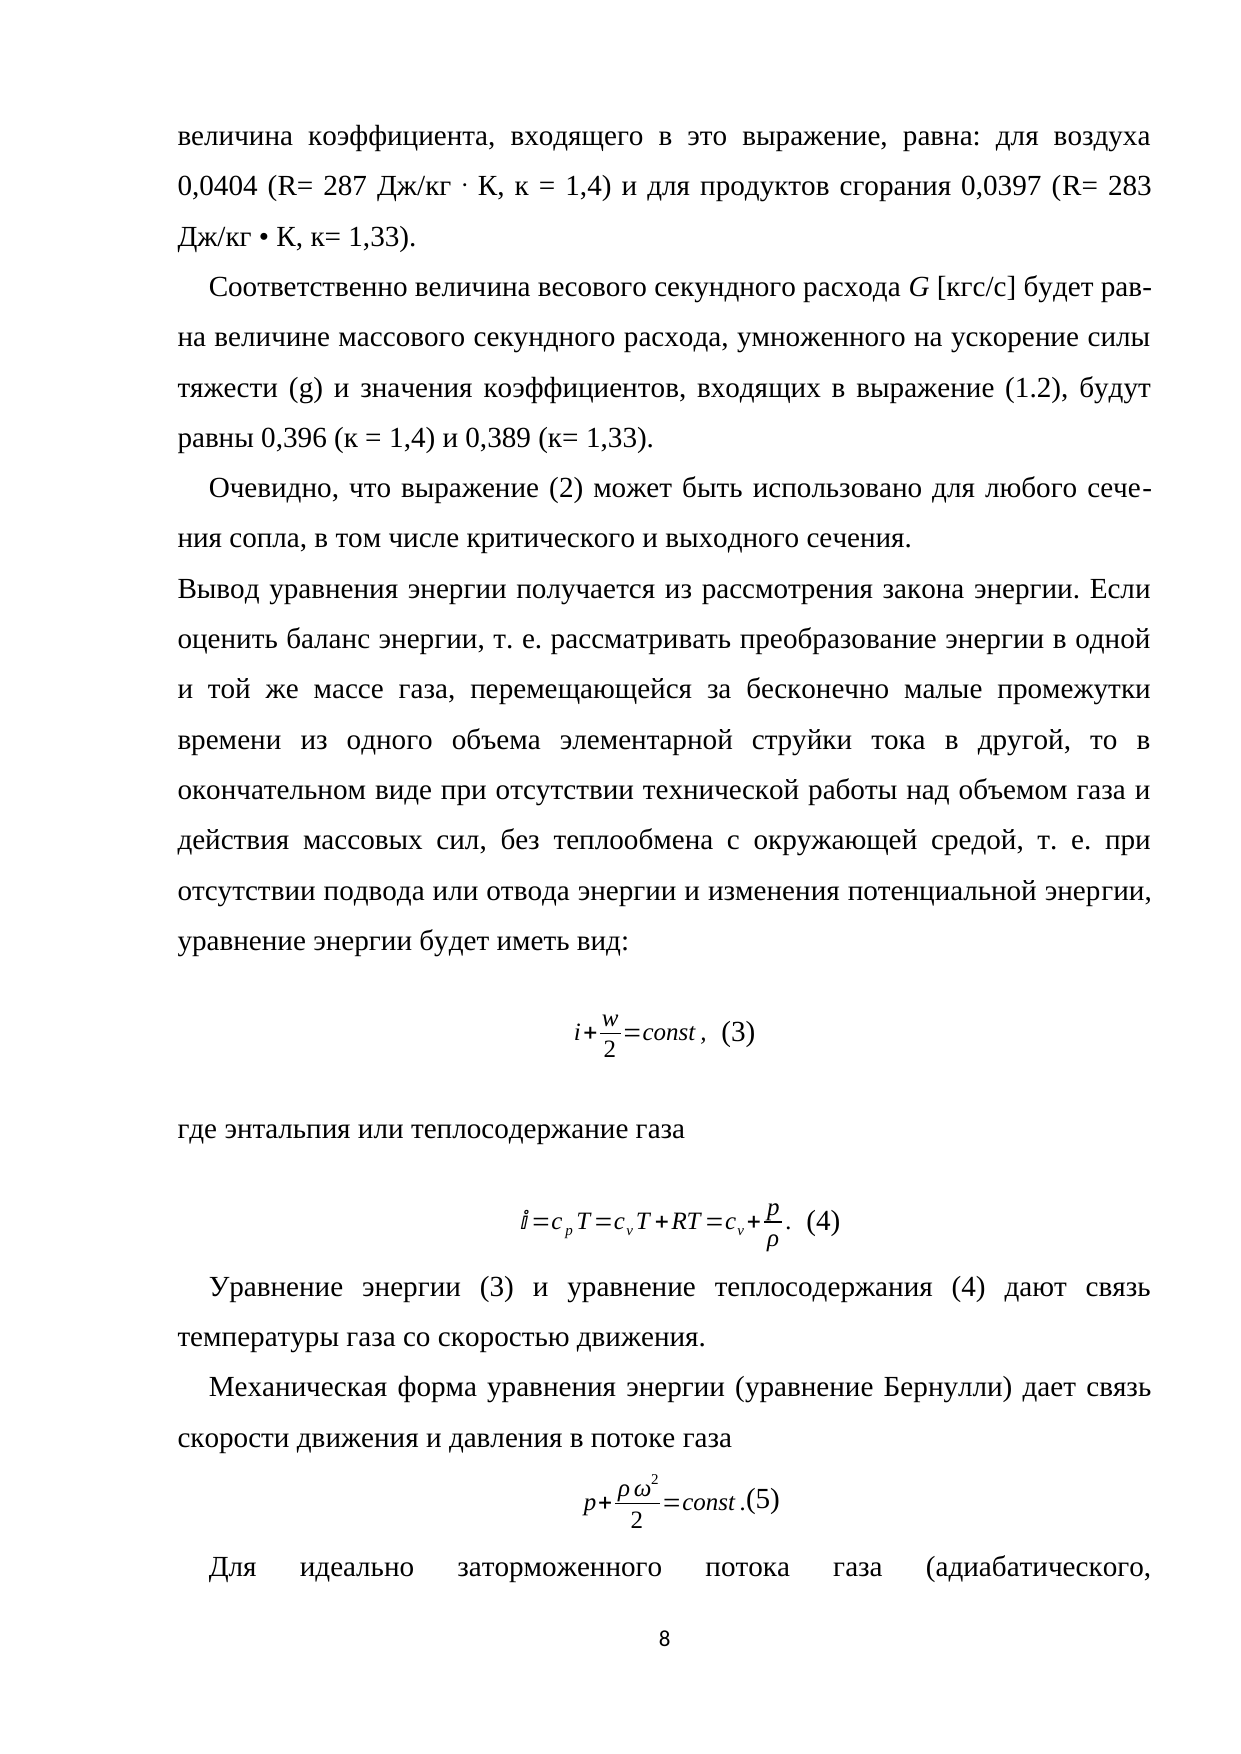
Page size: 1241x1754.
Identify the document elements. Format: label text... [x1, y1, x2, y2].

text Механическая форма уравнения энергии (уравнение Бернулли) дает связь скорости движения и давления в потоке газа [177, 1369, 1152, 1453]
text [177, 1549, 1152, 1583]
text Соответственно величина весового секундного расхода G [кгс/с] будет равна величине массового секундного расхода, умноженного на ускорение силы тяжести (g) и значения коэффициентов, входящих в выражение (1.2), будут равны 0,396 (к = 1,4) и 0,389 (к= 1,33). [177, 269, 1152, 453]
text (5) [177, 1470, 1152, 1533]
text Уравнение энергии (3) и уравнение теплосодержания (4) дают связь температуры газа со скоростью движения. [177, 1269, 1152, 1353]
text Вывод уравнения энергии получается из рассмотрения закона энергии. Если оценить баланс энергии, т. е. рассматривать преобразование энергии в одной и той же массе газа, перемещающейся за бесконечно малые промежутки времени из одного объема элементарной струйки тока в другой, то в окончательном виде при отсутствии технической работы над объемом газа и действия массовых сил, без теплообмена с окружающей средой, т. е. при отсутствии подвода или отвода энергии и изменения потенциальной энергии, уравнение энергии будет иметь вид: [177, 571, 1152, 957]
text Очевидно, что выражение (2) может быть использовано для любого сечения сопла, в том числе критического и выходного сечения. [177, 470, 1152, 554]
text (4) [177, 1193, 1152, 1252]
text где энтальпия или теплосодержание газа [177, 1112, 1152, 1145]
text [177, 118, 1152, 252]
text (3) [177, 1005, 1152, 1064]
